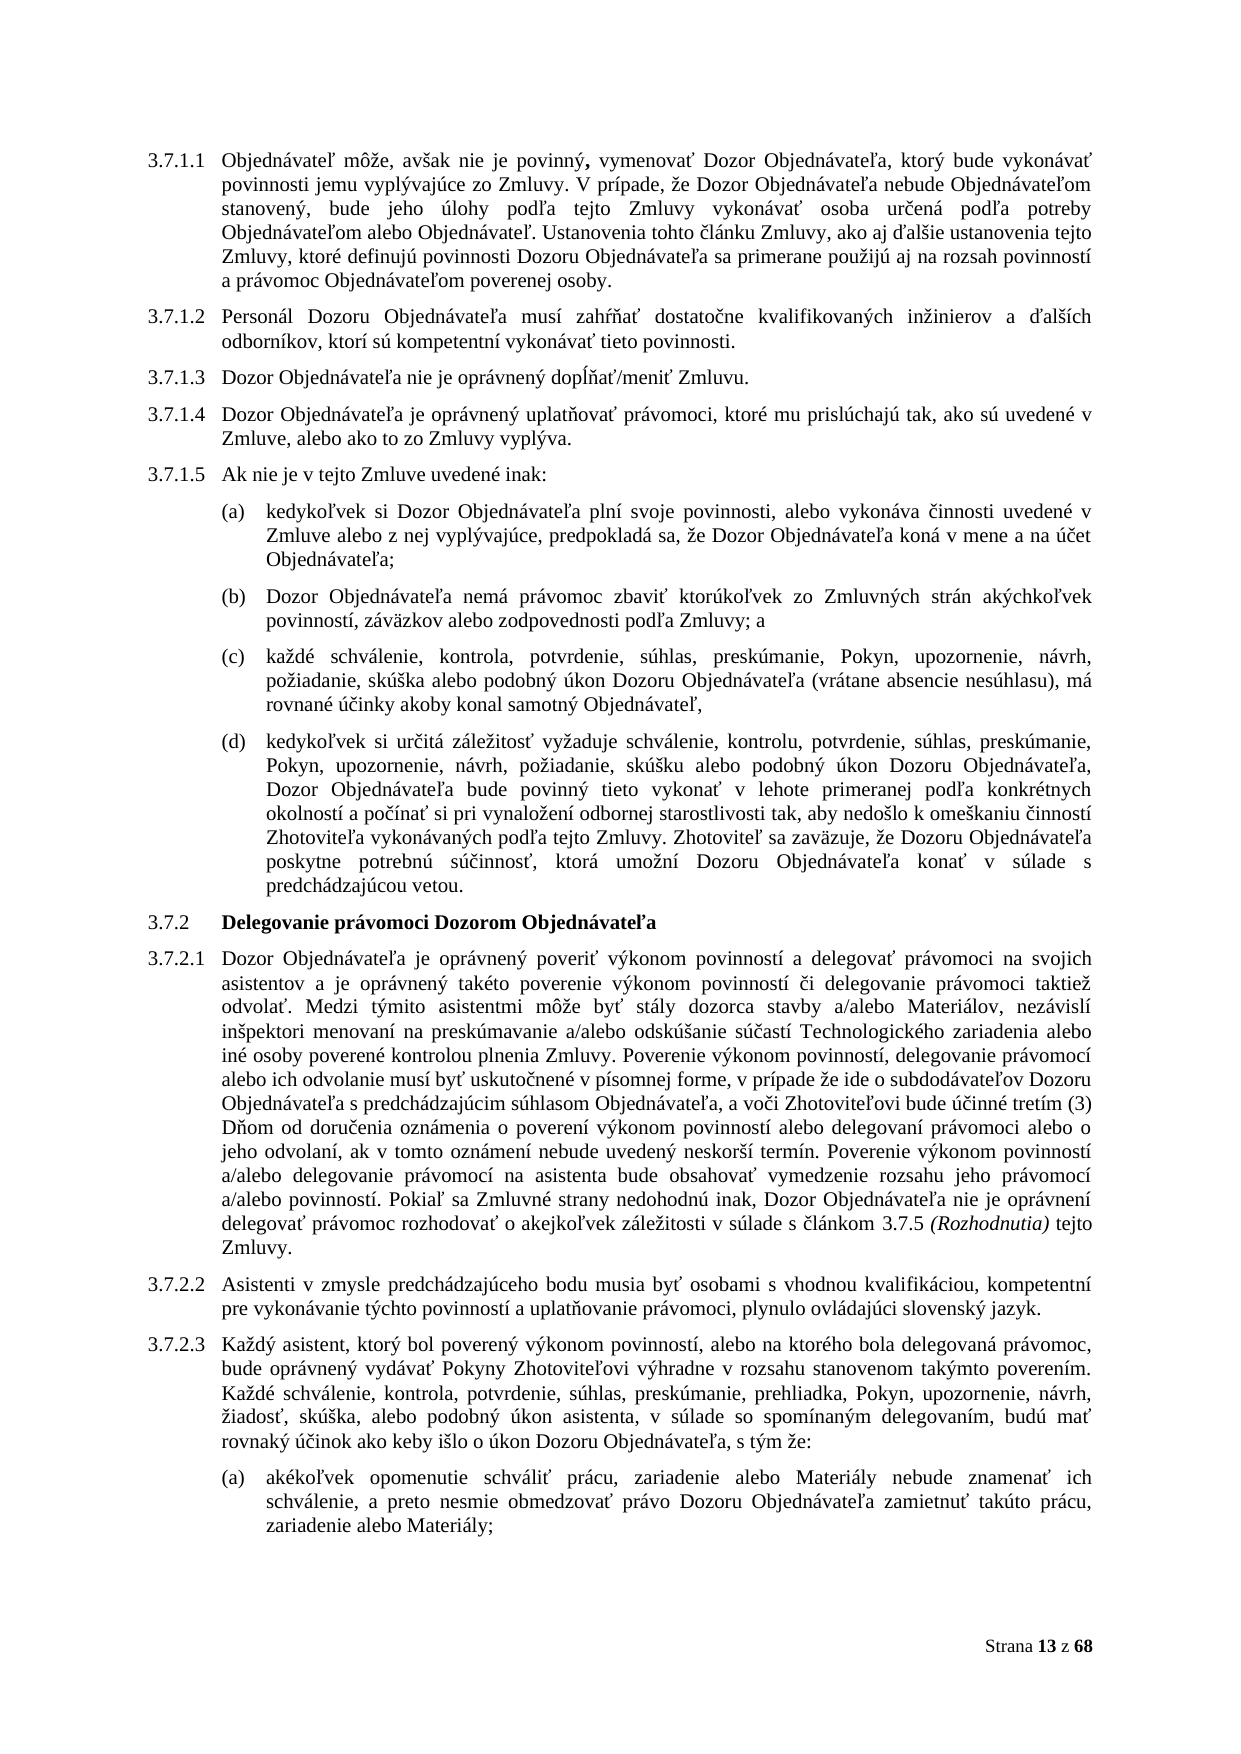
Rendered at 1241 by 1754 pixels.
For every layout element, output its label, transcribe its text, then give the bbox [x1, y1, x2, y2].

list Personál Dozoru Objednávateľa musí zahŕňať dostatočne kvalifikovaných inžinierov a ďalších odborníkov, ktorí sú kompetentní vykonávať tieto povinnosti. [148, 304, 1093, 353]
list Dozor Objednávateľa je oprávnený uplatňovať právomoci, ktoré mu prislúchajú tak, ako sú uvedené v Zmluve, alebo ako to zo Zmluvy vyplýva. [148, 402, 1093, 450]
list Asistenti v zmysle predchádzajúceho bodu musia byť osobami s vhodnou kvalifikáciou, kompetentní pre vykonávanie týchto povinností a uplatňovanie právomoci, plynulo ovládajúci slovenský jazyk. [148, 1272, 1093, 1320]
list kedykoľvek si Dozor Objednávateľa plní svoje povinnosti, alebo vykonáva činnosti uvedené v Zmluve alebo z nej vyplývajúce, predpokladá sa, že Dozor Objednávateľa koná v mene a na účet Objednávateľa; [221, 499, 1093, 571]
list Ak nie je v tejto Zmluve uvedené inak: [148, 462, 1093, 486]
list Dozor Objednávateľa nemá právomoc zbaviť ktorúkoľvek zo Zmluvných strán akýchkoľvek povinností, záväzkov alebo zodpovednosti podľa Zmluvy; a [221, 583, 1093, 632]
list Každý asistent, ktorý bol poverený výkonom povinností, alebo na ktorého bola delegovaná právomoc, bude oprávnený vydávať Pokyny Zhotoviteľovi výhradne v rozsahu stanovenom takýmto poverením. Každé schválenie, kontrola, potvrdenie, súhlas, preskúmanie, prehliadka, Pokyn, upozornenie, návrh, žiadosť, skúška, alebo podobný úkon asistenta, v súlade so spomínaným delegovaním, budú mať rovnaký účinok ako keby išlo o úkon Dozoru Objednávateľa, s tým že: [148, 1332, 1093, 1453]
list Objednávateľ môže, avšak nie je povinný, vymenovať Dozor Objednávateľa, ktorý bude vykonávať povinnosti jemu vyplývajúce zo Zmluvy. V prípade, že Dozor Objednávateľa nebude Objednávateľom stanovený, bude jeho úlohy podľa tejto Zmluvy vykonávať osoba určená podľa potreby Objednávateľom alebo Objednávateľ. Ustanovenia tohto článku Zmluvy, ako aj ďalšie ustanovenia tejto Zmluvy, ktoré definujú povinnosti Dozoru Objednávateľa sa primerane použijú aj na rozsah povinností a právomoc Objednávateľom poverenej osoby. [148, 148, 1093, 292]
list Dozor Objednávateľa je oprávnený poveriť výkonom povinností a delegovať právomoci na svojich asistentov a je oprávnený takéto poverenie výkonom povinností či delegovanie právomoci taktiež odvolať. Medzi týmito asistentmi môže byť stály dozorca stavby a/alebo Materiálov, nezávislí inšpektori menovaní na preskúmavanie a/alebo odskúšanie súčastí Technologického zariadenia alebo iné osoby poverené kontrolou plnenia Zmluvy. Poverenie výkonom povinností, delegovanie právomocí alebo ich odvolanie musí byť uskutočnené v písomnej forme, v prípade že ide o subdodávateľov Dozoru Objednávateľa s predchádzajúcim súhlasom Objednávateľa, a voči Zhotoviteľovi bude účinné tretím (3) Dňom od doručenia oznámenia o poverení výkonom povinností alebo delegovaní právomoci alebo o jeho odvolaní, ak v tomto oznámení nebude uvedený neskorší termín. Poverenie výkonom povinností a/alebo delegovanie právomocí na asistenta bude obsahovať vymedzenie rozsahu jeho právomocí a/alebo povinností. Pokiaľ sa Zmluvné strany nedohodnú inak, Dozor Objednávateľa nie je oprávnení delegovať právomoc rozhodovať o akejkoľvek záležitosti v súlade s článkom 3.7.5 (Rozhodnutia) tejto Zmluvy. [148, 946, 1093, 1259]
list Delegovanie právomoci Dozorom Objednávateľa [148, 910, 1093, 934]
list Dozor Objednávateľa nie je oprávnený dopĺňať/meniť Zmluvu. [148, 365, 1093, 389]
list kedykoľvek si určitá záležitosť vyžaduje schválenie, kontrolu, potvrdenie, súhlas, preskúmanie, Pokyn, upozornenie, návrh, požiadanie, skúšku alebo podobný úkon Dozoru Objednávateľa, Dozor Objednávateľa bude povinný tieto vykonať v lehote primeranej podľa konkrétnych okolností a počínať si pri vynaložení odbornej starostlivosti tak, aby nedošlo k omeškaniu činností Zhotoviteľa vykonávaných podľa tejto Zmluvy. Zhotoviteľ sa zaväzuje, že Dozoru Objednávateľa poskytne potrebnú súčinnosť, ktorá umožní Dozoru Objednávateľa konať v súlade s predchádzajúcou vetou. [221, 729, 1093, 897]
list každé schválenie, kontrola, potvrdenie, súhlas, preskúmanie, Pokyn, upozornenie, návrh, požiadanie, skúška alebo podobný úkon Dozoru Objednávateľa (vrátane absencie nesúhlasu), má rovnané účinky akoby konal samotný Objednávateľ, [221, 644, 1093, 716]
list akékoľvek opomenutie schváliť prácu, zariadenie alebo Materiály nebude znamenať ich schválenie, a preto nesmie obmedzovať právo Dozoru Objednávateľa zamietnuť takúto prácu, zariadenie alebo Materiály; [221, 1465, 1093, 1537]
